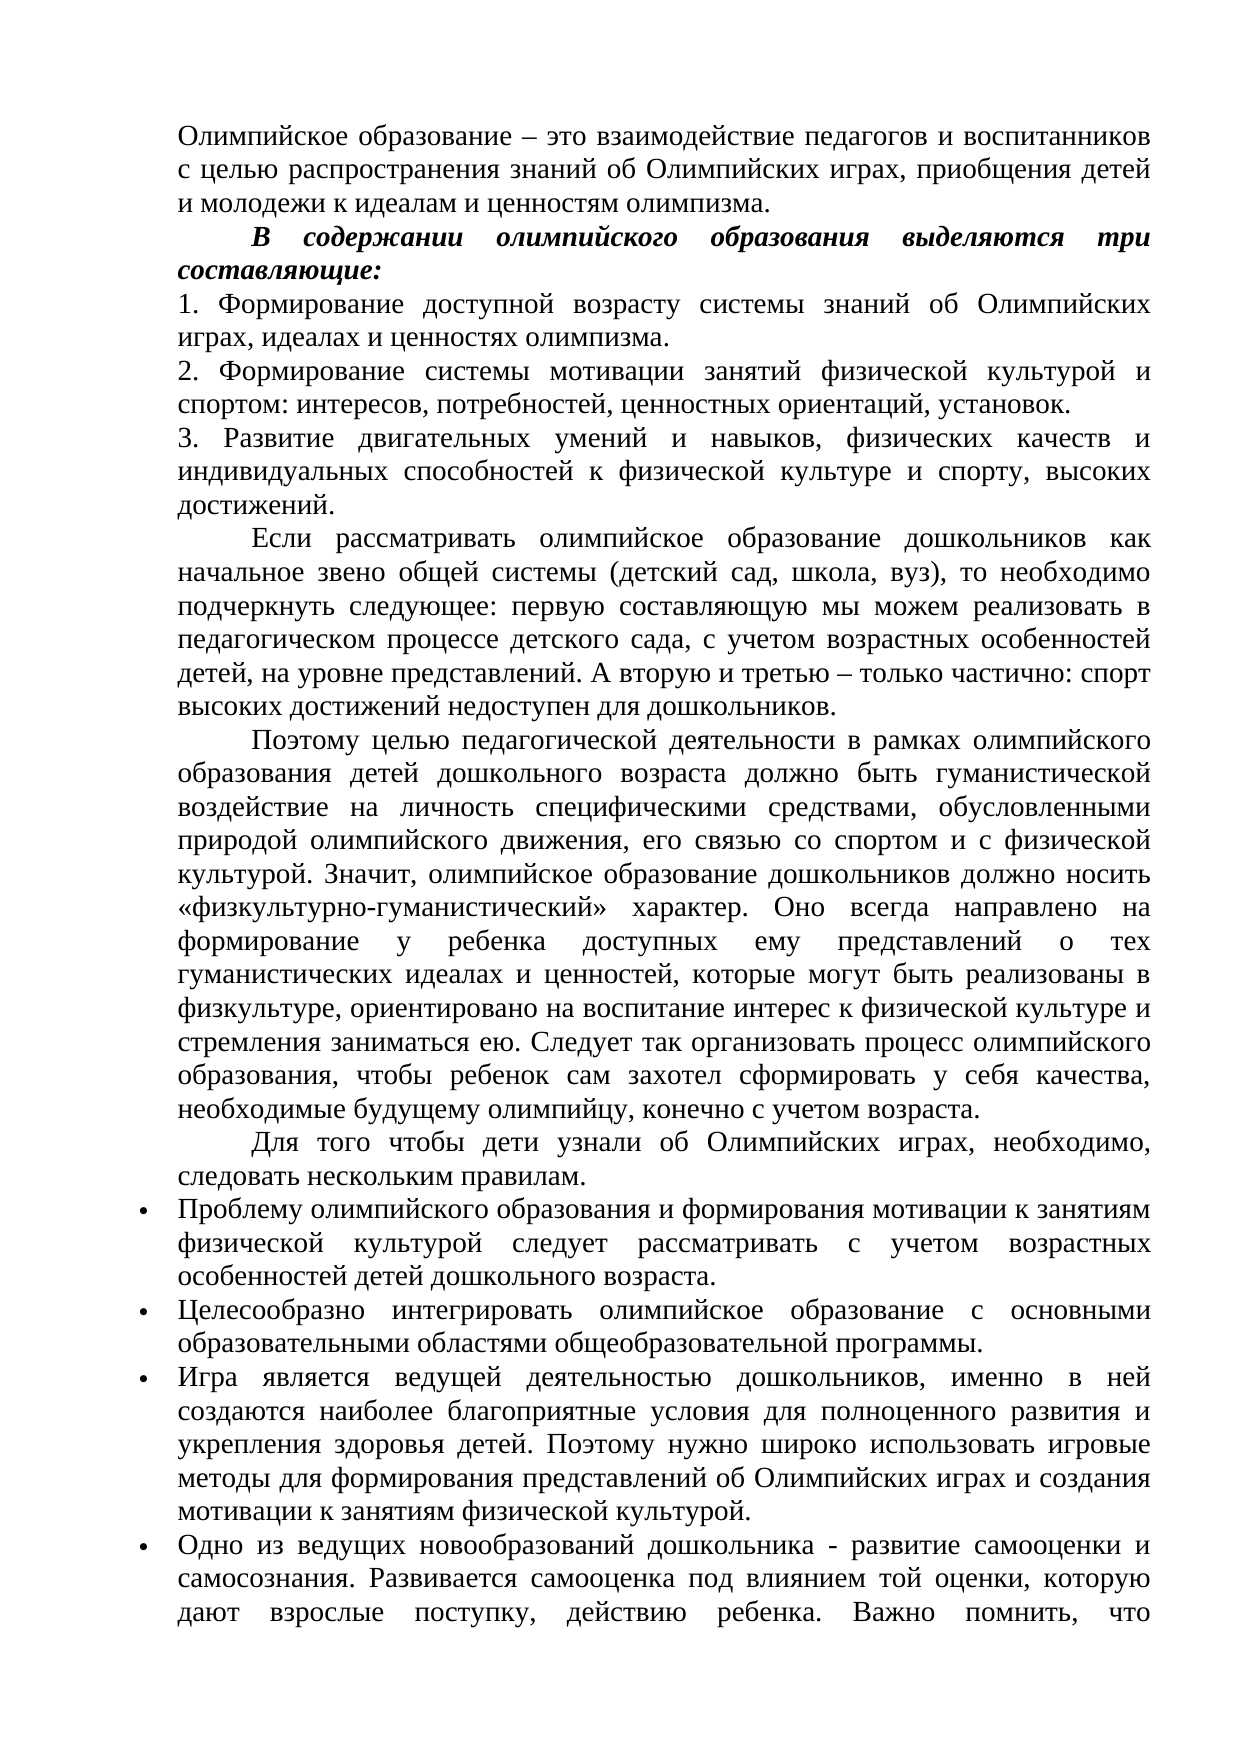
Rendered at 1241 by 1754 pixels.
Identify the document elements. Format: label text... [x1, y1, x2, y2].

text Если рассматривать олимпийское образование дошкольников как начальное звено общей системы (детский сад, школа, вуз), то необходимо подчеркнуть следующее: первую составляющую мы можем реализовать в педагогическом процессе детского сада, с учетом возрастных особенностей детей, на уровне представлений. А вторую и третью – только частично: спорт высоких достижений недоступен для дошкольников. [177, 521, 1152, 722]
list Целесообразно интегрировать олимпийское образование с основными образовательными областями общеобразовательной программы. [140, 1292, 1152, 1359]
text 3. Развитие двигательных умений и навыков, физических качеств и индивидуальных способностей к физической культуре и спорту, высоких достижений. [177, 420, 1152, 521]
text 2. Формирование системы мотивации занятий физической культурой и спортом: интересов, потребностей, ценностных ориентаций, установок. [177, 353, 1152, 420]
list Проблему олимпийского образования и формирования мотивации к занятиям физической культурой следует рассматривать с учетом возрастных особенностей детей дошкольного возраста. [140, 1191, 1152, 1292]
text В содержании олимпийского образования выделяются три составляющие: [177, 219, 1152, 286]
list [140, 1527, 1152, 1627]
text 1. Формирование доступной возрасту системы знаний об Олимпийских играх, идеалах и ценностях олимпизма. [177, 286, 1152, 353]
list Игра является ведущей деятельностью дошкольников, именно в ней создаются наиболее благоприятные условия для полноценного развития и укрепления здоровья детей. Поэтому нужно широко использовать игровые методы для формирования представлений об Олимпийских играх и создания мотивации к занятиям физической культурой. [140, 1359, 1152, 1527]
text Поэтому целью педагогической деятельности в рамках олимпийского образования детей дошкольного возраста должно быть гуманистической воздействие на личность специфическими средствами, обусловленными природой олимпийского движения, его связью со спортом и с физической культурой. Значит, олимпийское образование дошкольников должно носить «физкультурно-гуманистический» характер. Оно всегда направлено на формирование у ребенка доступных ему представлений о тех гуманистических идеалах и ценностей, которые могут быть реализованы в физкультуре, ориентировано на воспитание интерес к физической культуре и стремления заниматься ею. Следует так организовать процесс олимпийского образования, чтобы ребенок сам захотел сформировать у себя качества, необходимые будущему олимпийцу, конечно с учетом возраста. [177, 722, 1152, 1124]
text Для того чтобы дети узнали об Олимпийских играх, необходимо, следовать нескольким правилам. [177, 1124, 1152, 1191]
text Олимпийское образование – это взаимодействие педагогов и воспитанников с целью распространения знаний об Олимпийских играх, приобщения детей и молодежи к идеалам и ценностям олимпизма. [177, 118, 1152, 219]
